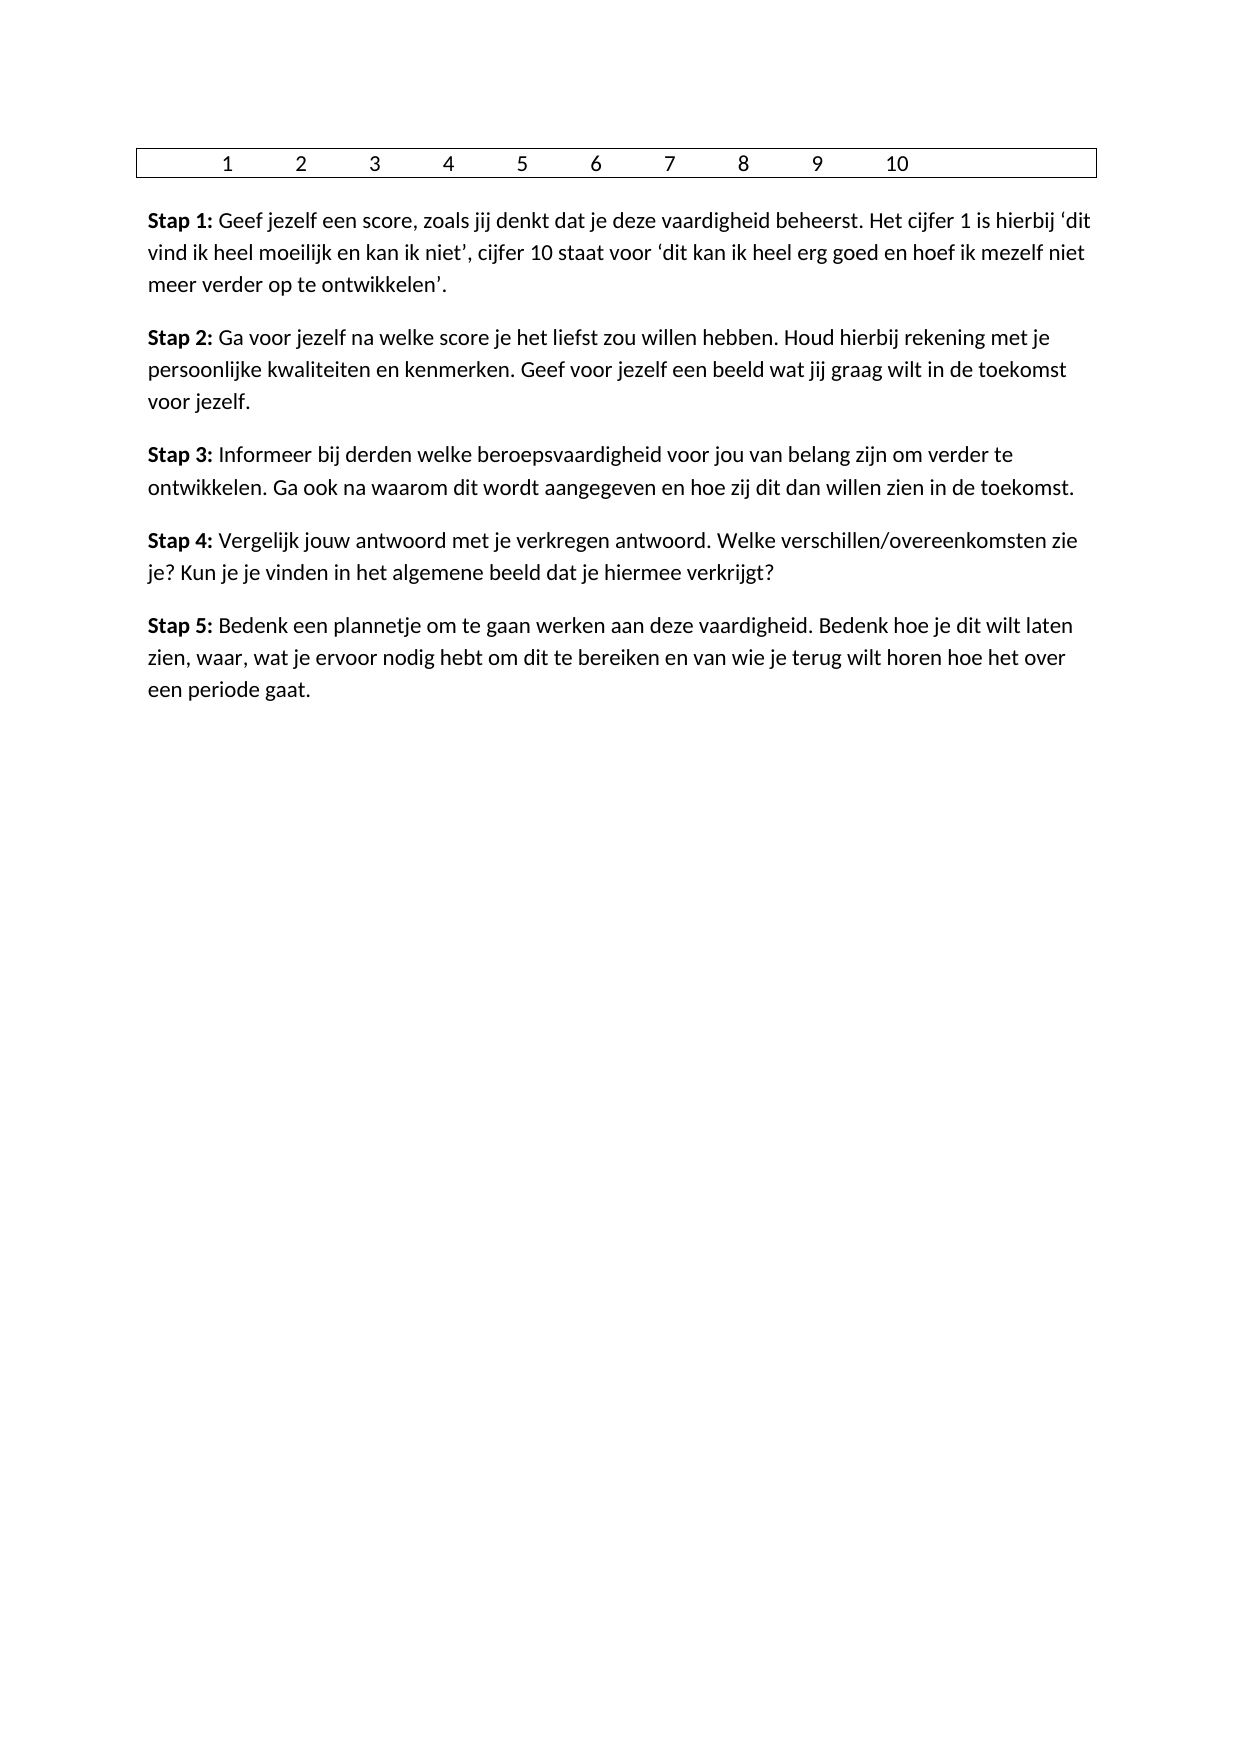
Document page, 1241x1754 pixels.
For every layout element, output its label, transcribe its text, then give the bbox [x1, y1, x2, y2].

text Stap 2: Ga voor jezelf na welke score je het liefst zou willen hebben. Houd hierbij rekening met je persoonlijke kwaliteiten en kenmerken. Geef voor jezelf een beeld wat jij graag wilt in de toekomst voor jezelf. [148, 323, 1093, 416]
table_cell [137, 149, 1096, 177]
text Stap 3: Informeer bij derden welke beroepsvaardigheid voor jou van belang zijn om verder te ontwikkelen. Ga ook na waarom dit wordt aangegeven en hoe zij dit dan willen zien in de toekomst. [148, 441, 1093, 501]
text Stap 1: Geef jezelf een score, zoals jij denkt dat je deze vaardigheid beheerst. Het cijfer 1 is hierbij ‘dit vind ik heel moeilijk en kan ik niet’, cijfer 10 staat voor ‘dit kan ik heel erg goed en hoef ik mezelf niet meer verder op te ontwikkelen’. [148, 206, 1093, 298]
text Stap 5: Bedenk een plannetje om te gaan werken aan deze vaardigheid. Bedenk hoe je dit wilt laten zien, waar, wat je ervoor nodig hebt om dit te bereiken en van wie je terug wilt horen hoe het over een periode gaat. [148, 611, 1093, 703]
text Stap 4: Vergelijk jouw antwoord met je verkregen antwoord. Welke verschillen/overeenkomsten zie je? Kun je je vinden in het algemene beeld dat je hiermee verkrijgt? [148, 526, 1093, 586]
